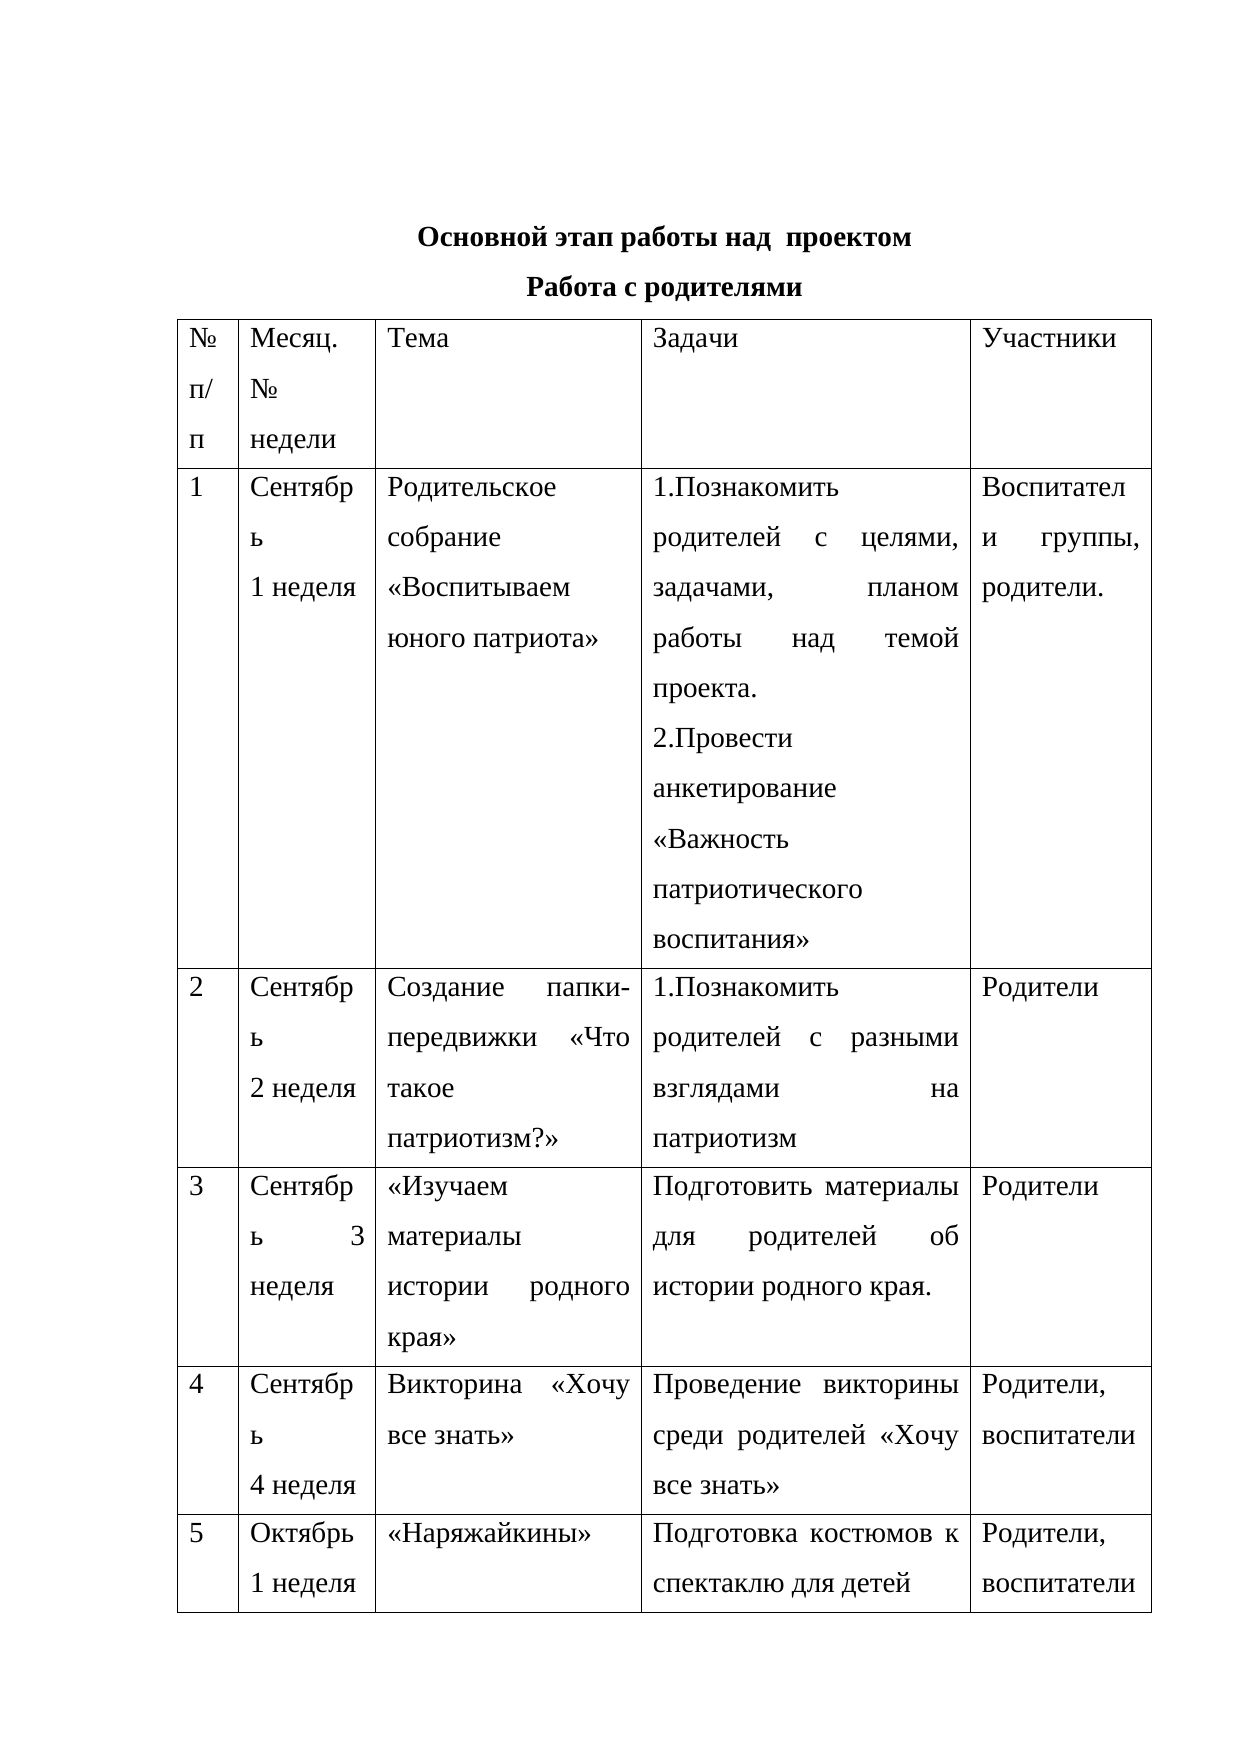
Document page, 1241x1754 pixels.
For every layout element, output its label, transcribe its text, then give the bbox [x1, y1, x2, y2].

table_cell Родители, воспитатели [971, 1515, 1151, 1612]
table_cell Подготовка костюмов к спектаклю для детей [642, 1515, 970, 1612]
table_cell Родители, воспитатели [971, 1367, 1151, 1514]
table_cell 3 [178, 1168, 238, 1366]
table_cell Воспитатели группы, родители. [971, 469, 1151, 968]
table_cell Сентябрь 1 неделя [239, 469, 375, 968]
table_cell Создание папки-передвижки «Что такое патриотизм?» [376, 969, 641, 1167]
table_cell Родители [971, 1168, 1151, 1366]
table_cell 2 [178, 969, 238, 1167]
table_cell 4 [178, 1367, 238, 1514]
table_header № п/п [178, 320, 238, 468]
table_header Месяц. № недели [239, 320, 375, 468]
table_cell Октябрь 1 неделя [239, 1515, 375, 1612]
table_header Тема [376, 320, 641, 468]
text Работа с родителями [177, 269, 1152, 303]
table_cell Сентябрь 3 неделя [239, 1168, 375, 1366]
table_cell Викторина «Хочу все знать» [376, 1367, 641, 1514]
table_header Задачи [642, 320, 970, 468]
table_cell 5 [178, 1515, 238, 1612]
table_cell Родительское собрание «Воспитываем юного патриота» [376, 469, 641, 968]
table_cell 1 [178, 469, 238, 968]
table_cell Подготовить материалы для родителей об истории родного края. [642, 1168, 970, 1366]
table_cell 1.Познакомить родителей с разными взглядами на патриотизм [642, 969, 970, 1167]
table_header Участники [971, 320, 1151, 468]
table_cell 1.Познакомить родителей с целями, задачами, планом работы над темой проекта. 2.Провести анкетирование «Важность патриотического воспитания» [642, 469, 970, 968]
table_cell Сентябрь 2 неделя [239, 969, 375, 1167]
table_cell «Изучаем материалы истории родного края» [376, 1168, 641, 1366]
table_cell Родители [971, 969, 1151, 1167]
text Основной этап работы над проектом [177, 219, 1152, 252]
table_cell «Наряжайкины» [376, 1515, 641, 1612]
table_cell Проведение викторины среди родителей «Хочу все знать» [642, 1367, 970, 1514]
table_cell Сентябрь 4 неделя [239, 1367, 375, 1514]
